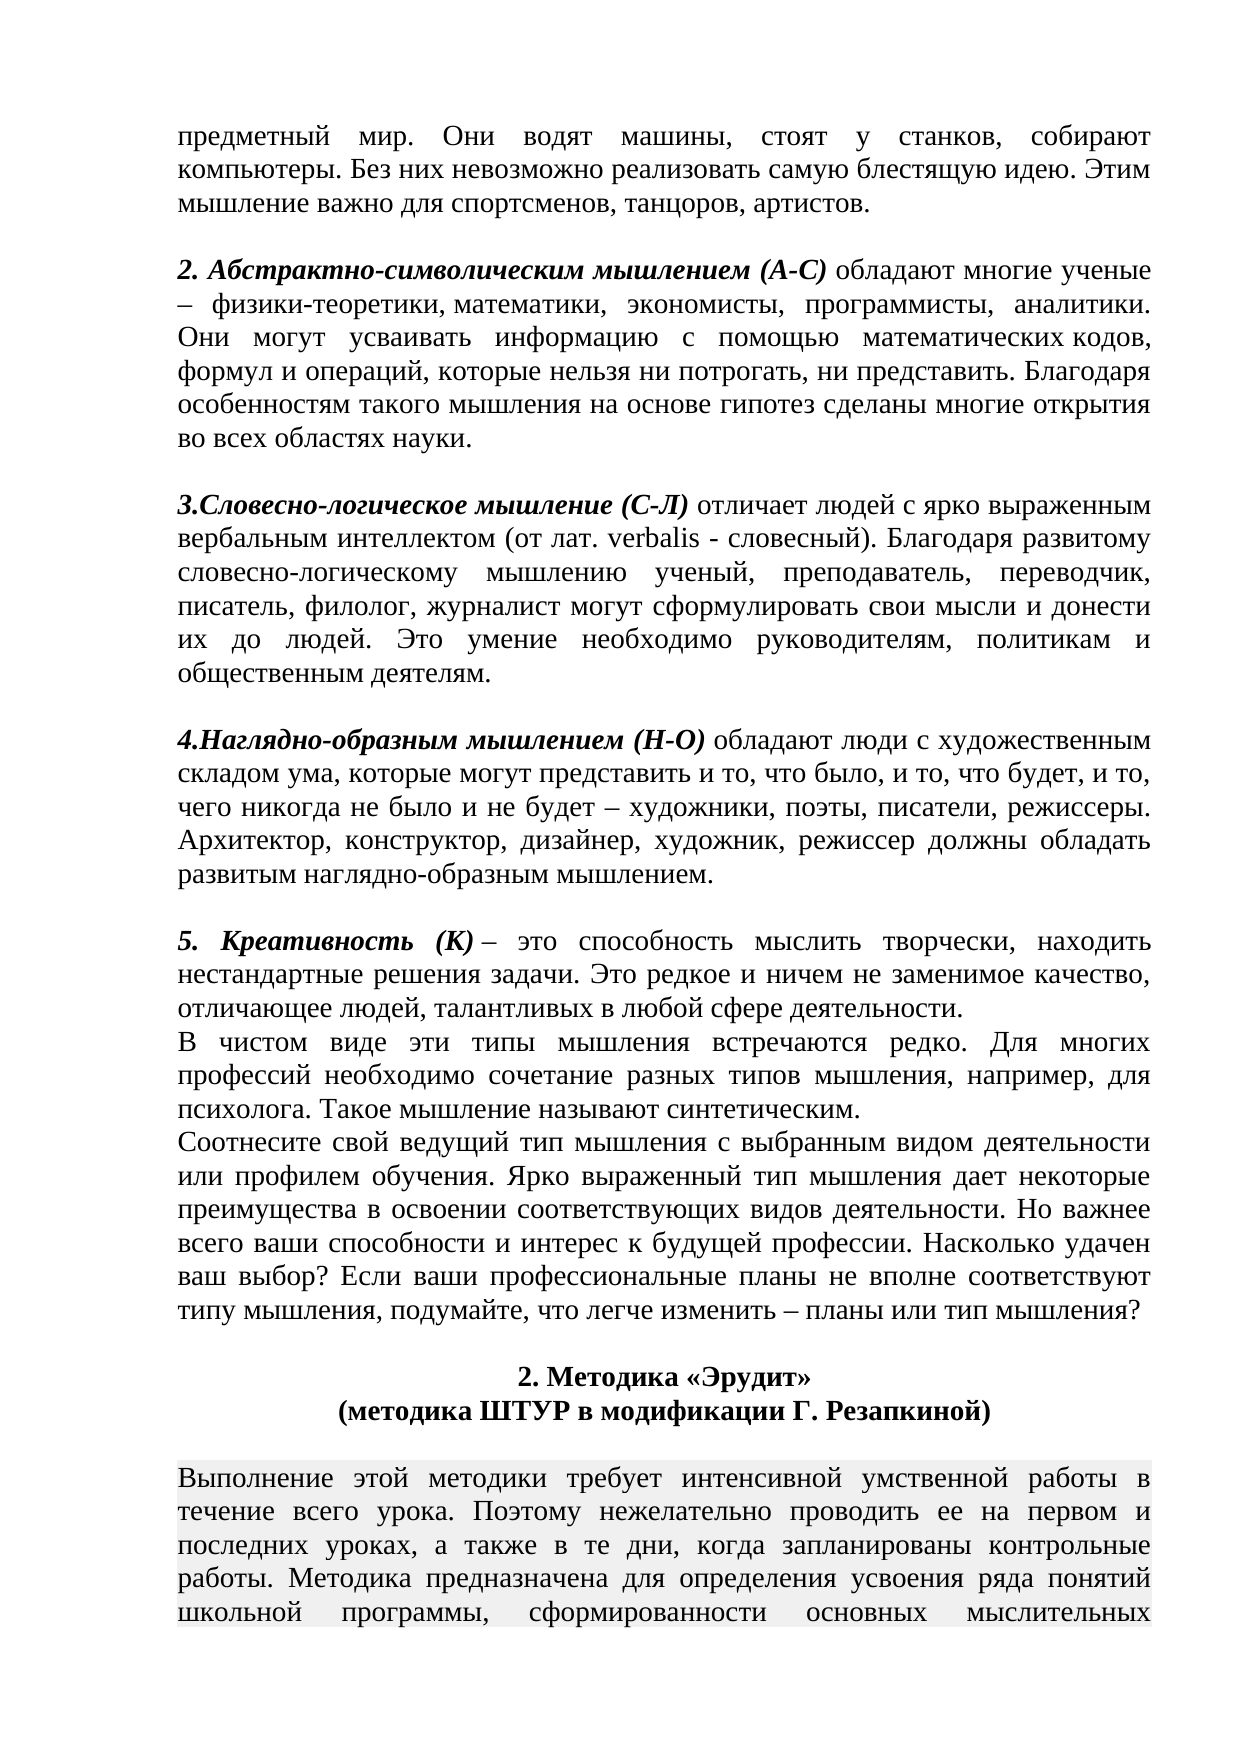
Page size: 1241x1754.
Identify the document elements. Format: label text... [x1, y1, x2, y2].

text Соотнесите свой ведущий тип мышления с выбранным видом деятельности или профилем обучения. Ярко выраженный тип мышления дает некоторые преимущества в освоении соответствующих видов деятельности. Но важнее всего ваши способности и интерес к будущей профессии. Насколько удачен ваш выбор? Если ваши профессиональные планы не вполне соответствуют типу мышления, подумайте, что легче изменить – планы или тип мышления? [177, 1124, 1152, 1326]
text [177, 118, 1152, 219]
text 4.Наглядно-образным мышлением (Н-О) обладают люди с художественным складом ума, которые могут представить и то, что было, и то, что будет, и то, чего никогда не было и не будет – художники, поэты, писатели, режиссеры. Архитектор, конструктор, дизайнер, художник, режиссер должны обладать развитым наглядно-образным мышлением. [177, 722, 1152, 889]
text 2. Абстрактно-символическим мышлением (А-С) обладают многие ученые – физики-теоретики, математики, экономисты, программисты, аналитики. Они могут усваивать информацию с помощью математических кодов, формул и операций, которые нельзя ни потрогать, ни представить. Благодаря особенностям такого мышления на основе гипотез сделаны многие открытия во всех областях науки. [177, 252, 1152, 453]
text 3.Словесно-логическое мышление (С-Л) отличает людей с ярко выраженным вербальным интеллектом (от лат. verbalis - словесный). Благодаря развитому словесно-логическому мышлению ученый, преподаватель, переводчик, писатель, филолог, журналист могут сформулировать свои мысли и донести их до людей. Это умение необходимо руководителям, политикам и общественным деятелям. [177, 487, 1152, 688]
text В чистом виде эти типы мышления встречаются редко. Для многих профессий необходимо сочетание разных типов мышления, например, для психолога. Такое мышление называют синтетическим. [177, 1024, 1152, 1124]
text 5. Креативность (К) – это способность мыслить творчески, находить нестандартные решения задачи. Это редкое и ничем не заменимое качество, отличающее людей, талантливых в любой сфере деятельности. [177, 923, 1152, 1024]
text 2. Методика «Эрудит» (методика ШТУР в модификации Г. Резапкиной) [177, 1359, 1152, 1426]
